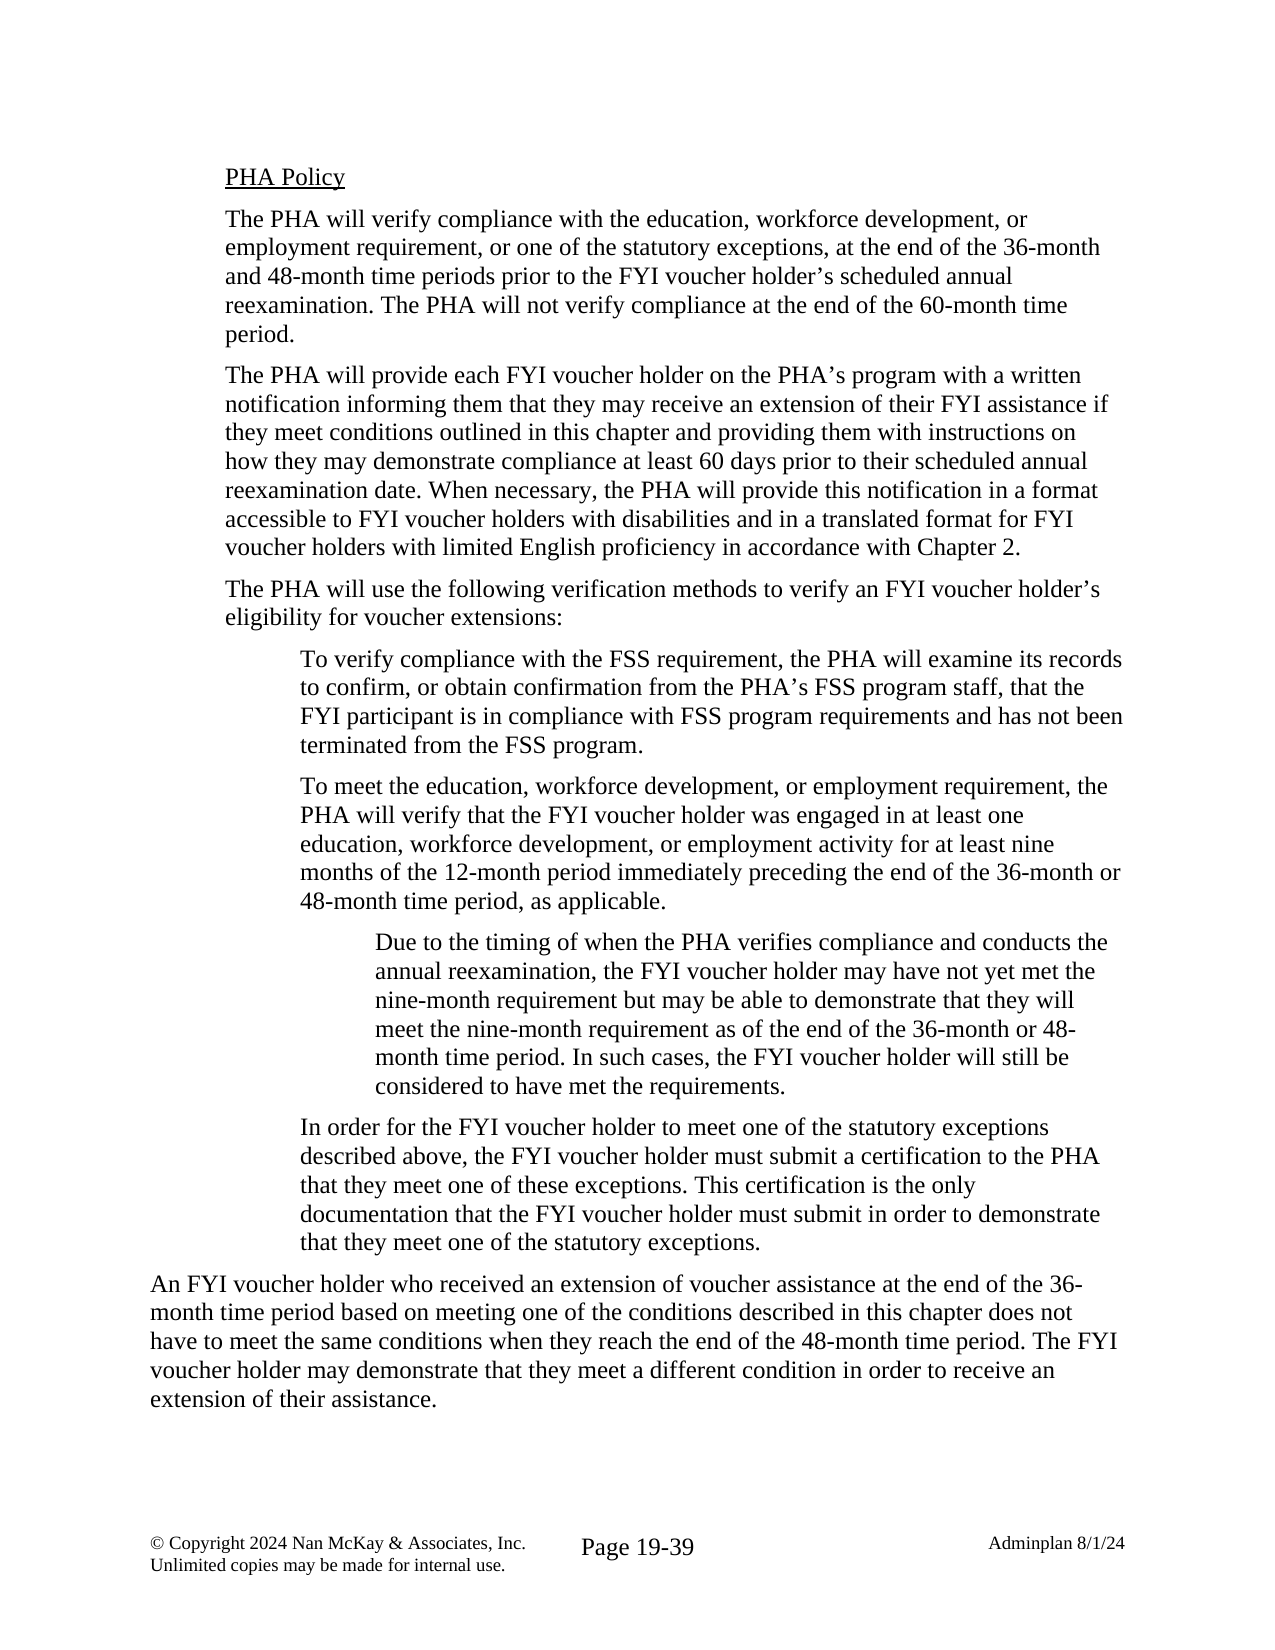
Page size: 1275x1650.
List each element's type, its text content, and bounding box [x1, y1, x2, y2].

text The PHA will provide each FYI voucher holder on the PHA’s program with a written notification informing them that they may receive an extension of their FYI assistance if they meet conditions outlined in this chapter and providing them with instructions on how they may demonstrate compliance at least 60 days prior to their scheduled annual reexamination date. When necessary, the PHA will provide this notification in a format accessible to FYI voucher holders with disabilities and in a translated format for FYI voucher holders with limited English proficiency in accordance with Chapter 2. [225, 360, 1125, 561]
text To meet the education, workforce development, or employment requirement, the PHA will verify that the FYI voucher holder was engaged in at least one education, workforce development, or employment activity for at least nine months of the 12-month period immediately preceding the end of the 36-month or 48-month time period, as applicable. [300, 771, 1125, 915]
text PHA Policy [225, 162, 1125, 191]
text An FYI voucher holder who received an extension of voucher assistance at the end of the 36-month time period based on meeting one of the conditions described in this chapter does not have to meet the same conditions when they reach the end of the 48-month time period. The FYI voucher holder may demonstrate that they meet a different condition in order to receive an extension of their assistance. [150, 1269, 1125, 1412]
text In order for the FYI voucher holder to meet one of the statutory exceptions described above, the FYI voucher holder must submit a certification to the PHA that they meet one of these exceptions. This certification is the only documentation that the FYI voucher holder must submit in order to demonstrate that they meet one of the statutory exceptions. [300, 1112, 1125, 1256]
text The PHA will verify compliance with the education, workforce development, or employment requirement, or one of the statutory exceptions, at the end of the 36-month and 48-month time periods prior to the FYI voucher holder’s scheduled annual reexamination. The PHA will not verify compliance at the end of the 60-month time period. [225, 204, 1125, 347]
text To verify compliance with the FSS requirement, the PHA will examine its records to confirm, or obtain confirmation from the PHA’s FSS program staff, that the FYI participant is in compliance with FSS program requirements and has not been terminated from the FSS program. [300, 644, 1125, 759]
text The PHA will use the following verification methods to verify an FYI voucher holder’s eligibility for voucher extensions: [225, 574, 1125, 631]
text Due to the timing of when the PHA verifies compliance and conducts the annual reexamination, the FYI voucher holder may have not yet met the nine-month requirement but may be able to demonstrate that they will meet the nine-month requirement as of the end of the 36-month or 48-month time period. In such cases, the FYI voucher holder will still be considered to have met the requirements. [375, 927, 1125, 1100]
